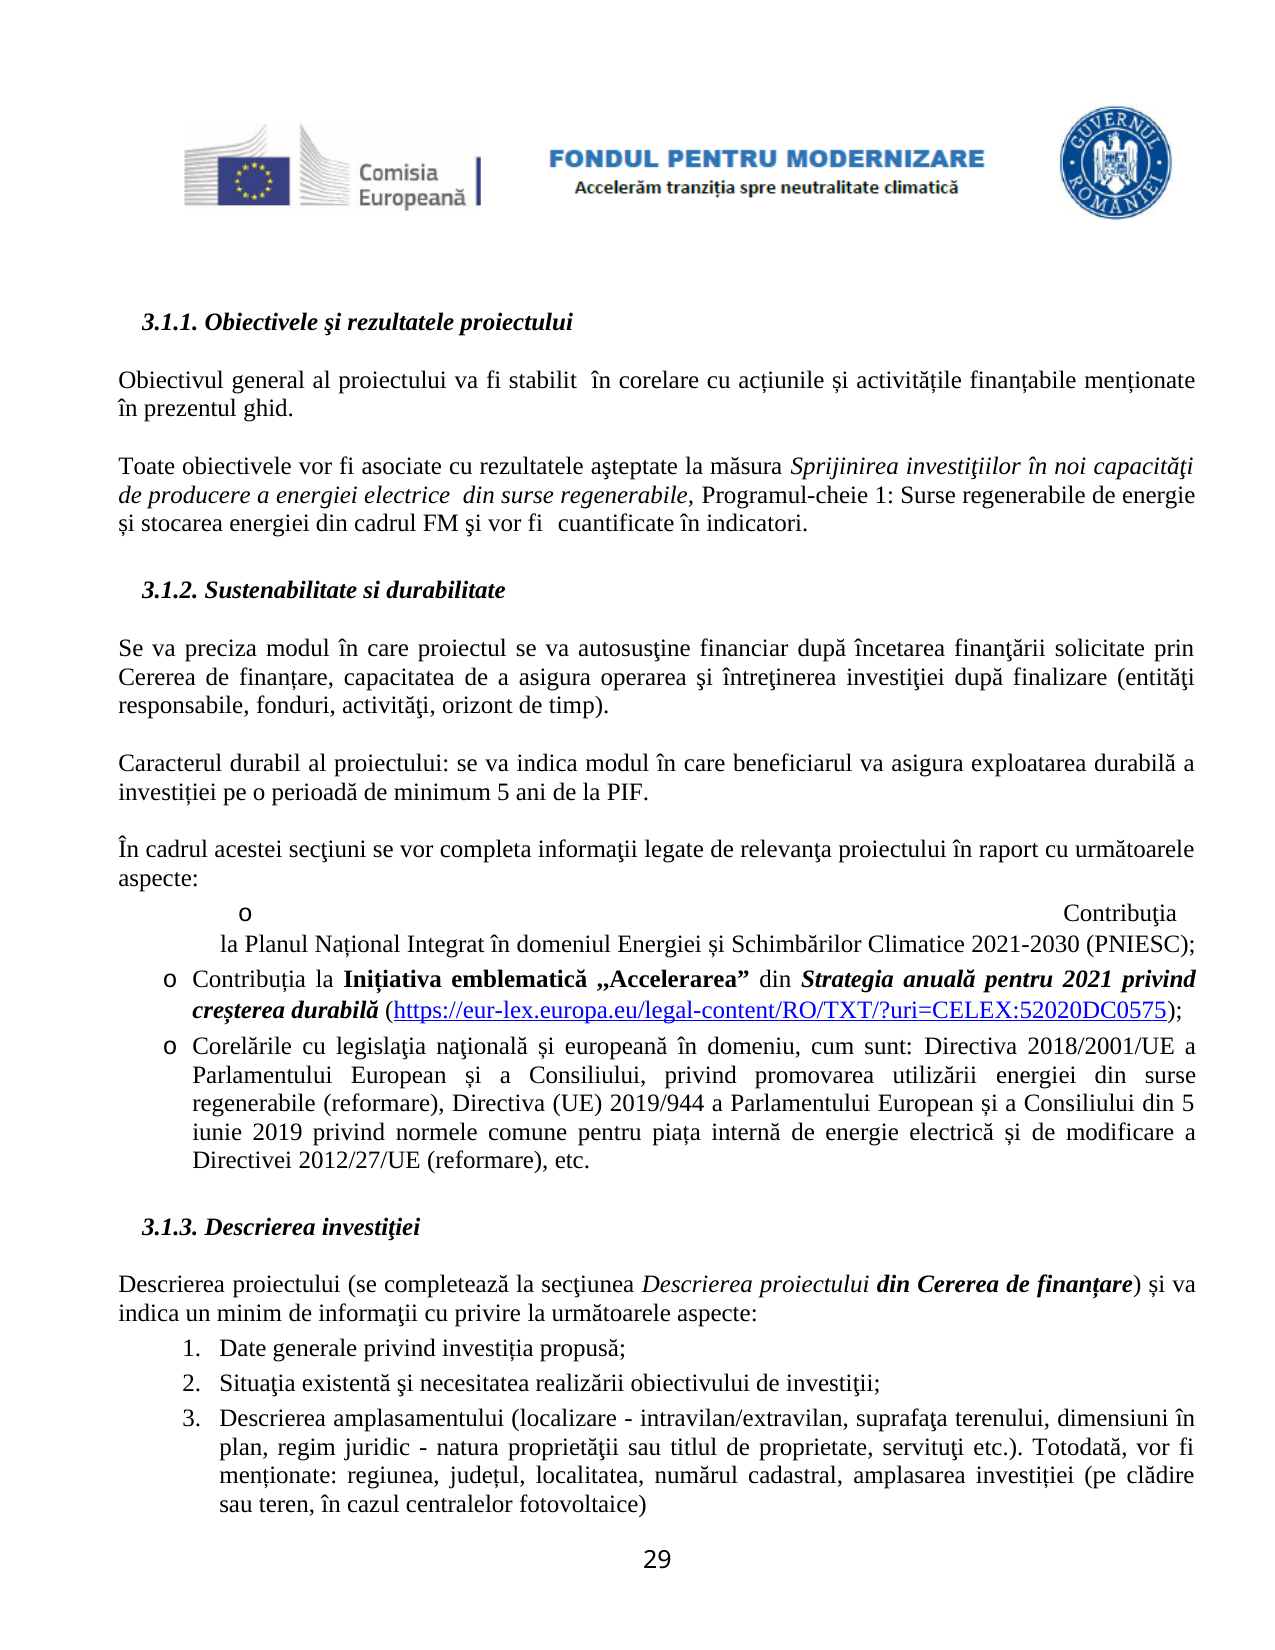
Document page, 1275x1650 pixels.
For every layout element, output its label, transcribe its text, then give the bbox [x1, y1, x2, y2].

text Obiectivul general al proiectului va fi stabilit în corelare cu acțiunile și activitățile finanțabile menționate în prezentul ghid. [118, 365, 1196, 422]
subtitle 3.1.2. Sustenabilitate si durabilitate [142, 575, 1196, 604]
text Caracterul durabil al proiectului: se va indica modul în care beneficiarul va asigura exploatarea durabilă a investiției pe o perioadă de minimum 5 ani de la PIF. [118, 748, 1196, 805]
list Corelările cu legislaţia naţională și europeană în domeniu, cum sunt: Directiva 2018/2001/UE a Parlamentului European și a Consiliului, privind promovarea utilizării energiei din surse regenerabile (reformare), Directiva (UE) 2019/944 a Parlamentului European și a Consiliului din 5 iunie 2019 privind normele comune pentru piața internă de energie electrică și de modificare a Directivei 2012/27/UE (reformare), etc. [162, 1031, 1196, 1174]
list Situaţia existentă şi necesitatea realizării obiectivului de investiţii; [182, 1368, 1196, 1397]
list Contribuţia la Planul Național Integrat în domeniul Energiei și Schimbărilor Climatice 2021-2030 (PNIESC); [220, 898, 1196, 957]
text Toate obiectivele vor fi asociate cu rezultatele aşteptate la măsura Sprijinirea investiţiilor în noi capacităţi de producere a energiei electrice din surse regenerabile, Programul-cheie 1: Surse regenerabile de energie și stocarea energiei din cadrul FM şi vor fi cuantificate în indicatori. [118, 451, 1196, 537]
list Descrierea amplasamentului (localizare - intravilan/extravilan, suprafaţa terenului, dimensiuni în plan, regim juridic - natura proprietăţii sau titlul de proprietate, servituţi etc.). Totodată, vor fi menționate: regiunea, județul, localitatea, numărul cadastral, amplasarea investiției (pe clădire sau teren, în cazul centralelor fotovoltaice) [182, 1403, 1196, 1518]
text Descrierea proiectului (se completează la secţiunea Descrierea proiectului din Cererea de finanțare) și va indica un minim de informaţii cu privire la următoarele aspecte: [118, 1269, 1196, 1327]
text Se va preciza modul în care proiectul se va autosusţine financiar după încetarea finanţării solicitate prin Cererea de finanțare, capacitatea de a asigura operarea şi întreţinerea investiţiei după finalizare (entităţi responsabile, fonduri, activităţi, orizont de timp). [118, 633, 1196, 719]
subtitle 3.1.1. Obiectivele şi rezultatele proiectului [142, 307, 1196, 336]
list Contribuția la Inițiativa emblematică ,,Accelerarea” din Strategia anuală pentru 2021 privind creșterea durabilă (https://eur-lex.europa.eu/legal-content/RO/TXT/?uri=CELEX:52020DC0575); [162, 964, 1196, 1023]
text În cadrul acestei secţiuni se vor completa informaţii legate de relevanţa proiectului în raport cu următoarele aspecte: [118, 834, 1196, 892]
picture [144, 83, 1223, 241]
subtitle 3.1.3. Descrierea investiţiei [142, 1212, 1196, 1241]
list Date generale privind investiția propusă; [182, 1333, 1196, 1362]
